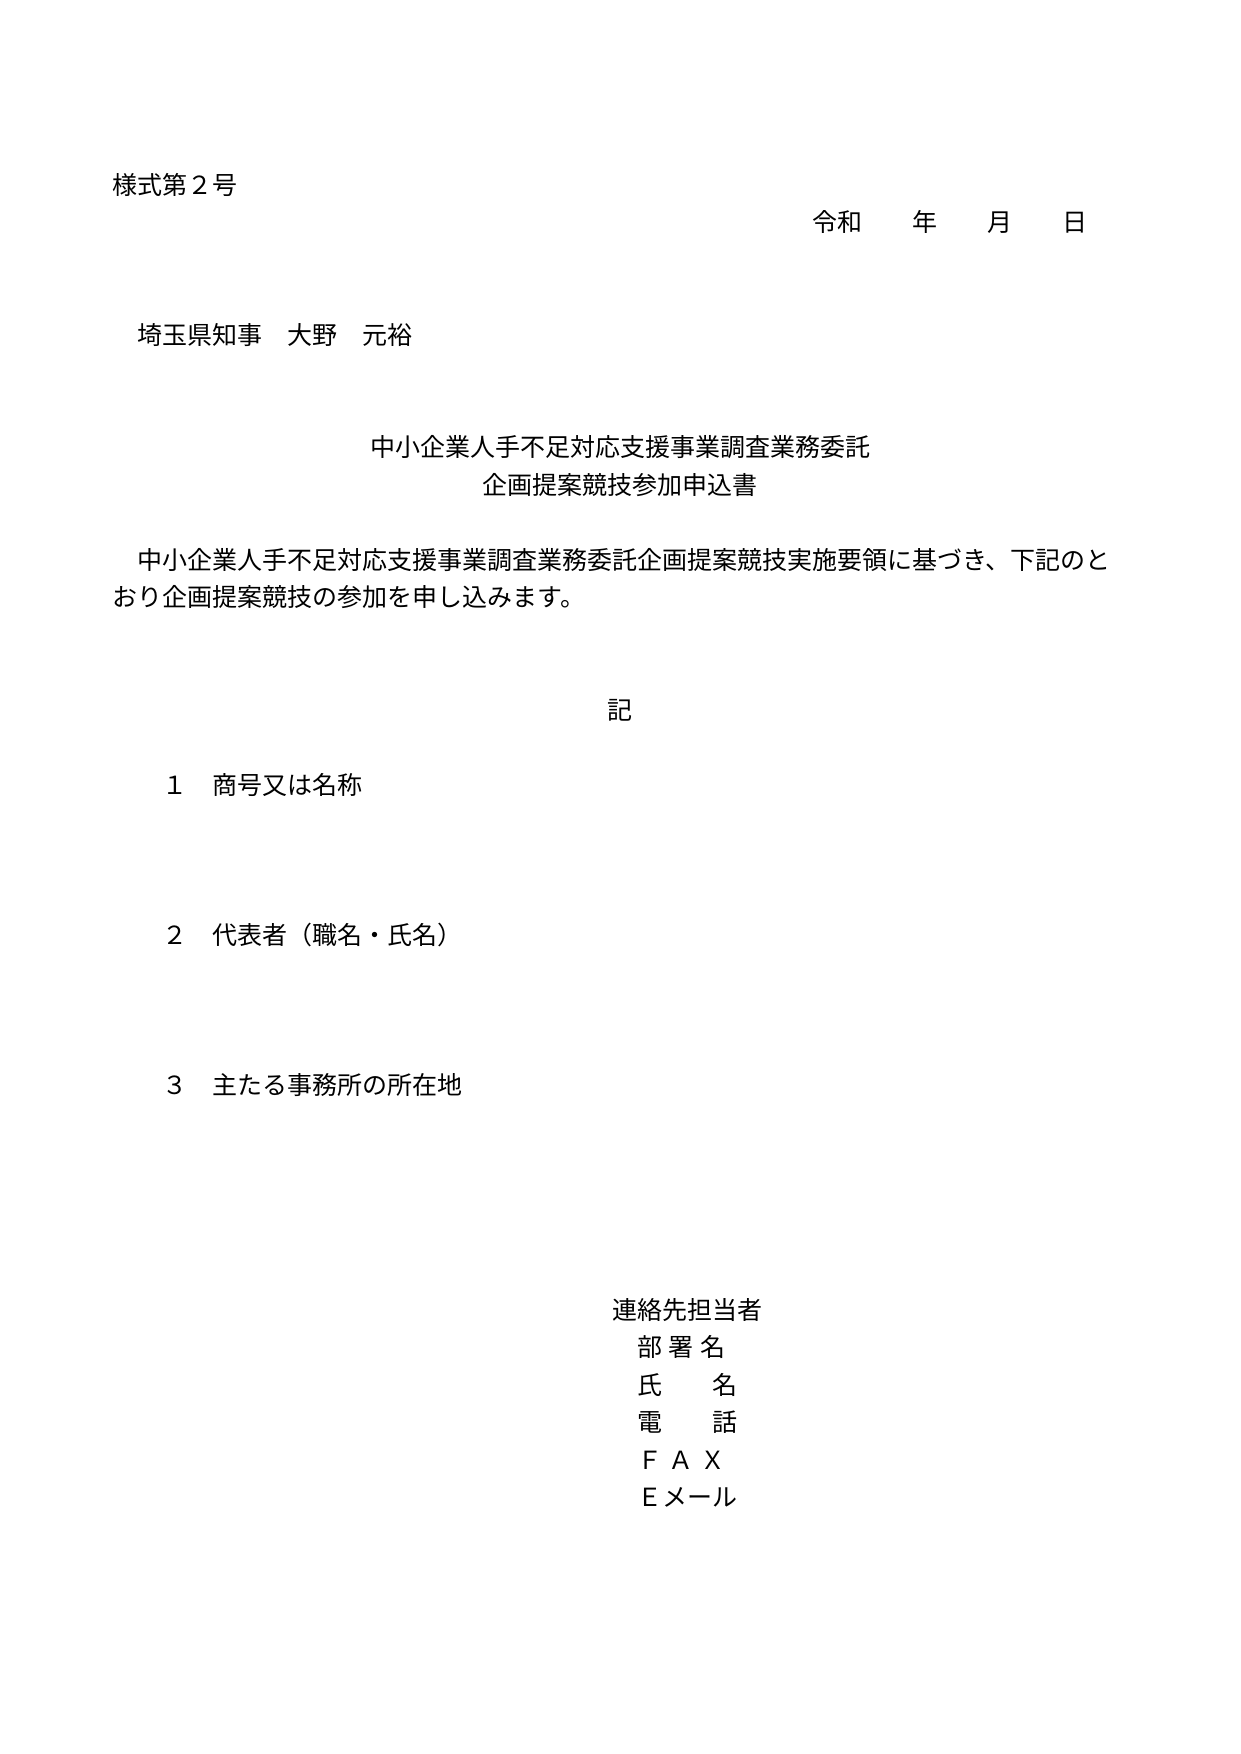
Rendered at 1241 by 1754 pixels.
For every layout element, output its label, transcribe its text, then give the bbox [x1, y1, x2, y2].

text １ 商号又は名称 [112, 764, 1128, 802]
text 中小企業人手不足対応支援事業調査業務委託 [112, 427, 1128, 464]
text 記 [112, 689, 1128, 727]
text 様式第２号 [112, 164, 1128, 202]
text ＦＡＸ [112, 1439, 1128, 1477]
text 連絡先担当者 [112, 1289, 1128, 1327]
text 氏 名 [112, 1364, 1128, 1402]
text 中小企業人手不足対応支援事業調査業務委託企画提案競技実施要領に基づき、下記のとおり企画提案競技の参加を申し込みます。 [112, 539, 1128, 614]
text ３ 主たる事務所の所在地 [112, 1064, 1128, 1102]
text 電 話 [112, 1402, 1128, 1439]
text 埼玉県知事 大野 元裕 [112, 314, 1128, 352]
text 令和 年 月 日 [112, 202, 1128, 239]
text ２ 代表者（職名・氏名） [112, 914, 1128, 952]
text Ｅメール [112, 1477, 1128, 1514]
text 部署名 [112, 1327, 1128, 1364]
text 企画提案競技参加申込書 [112, 464, 1128, 502]
